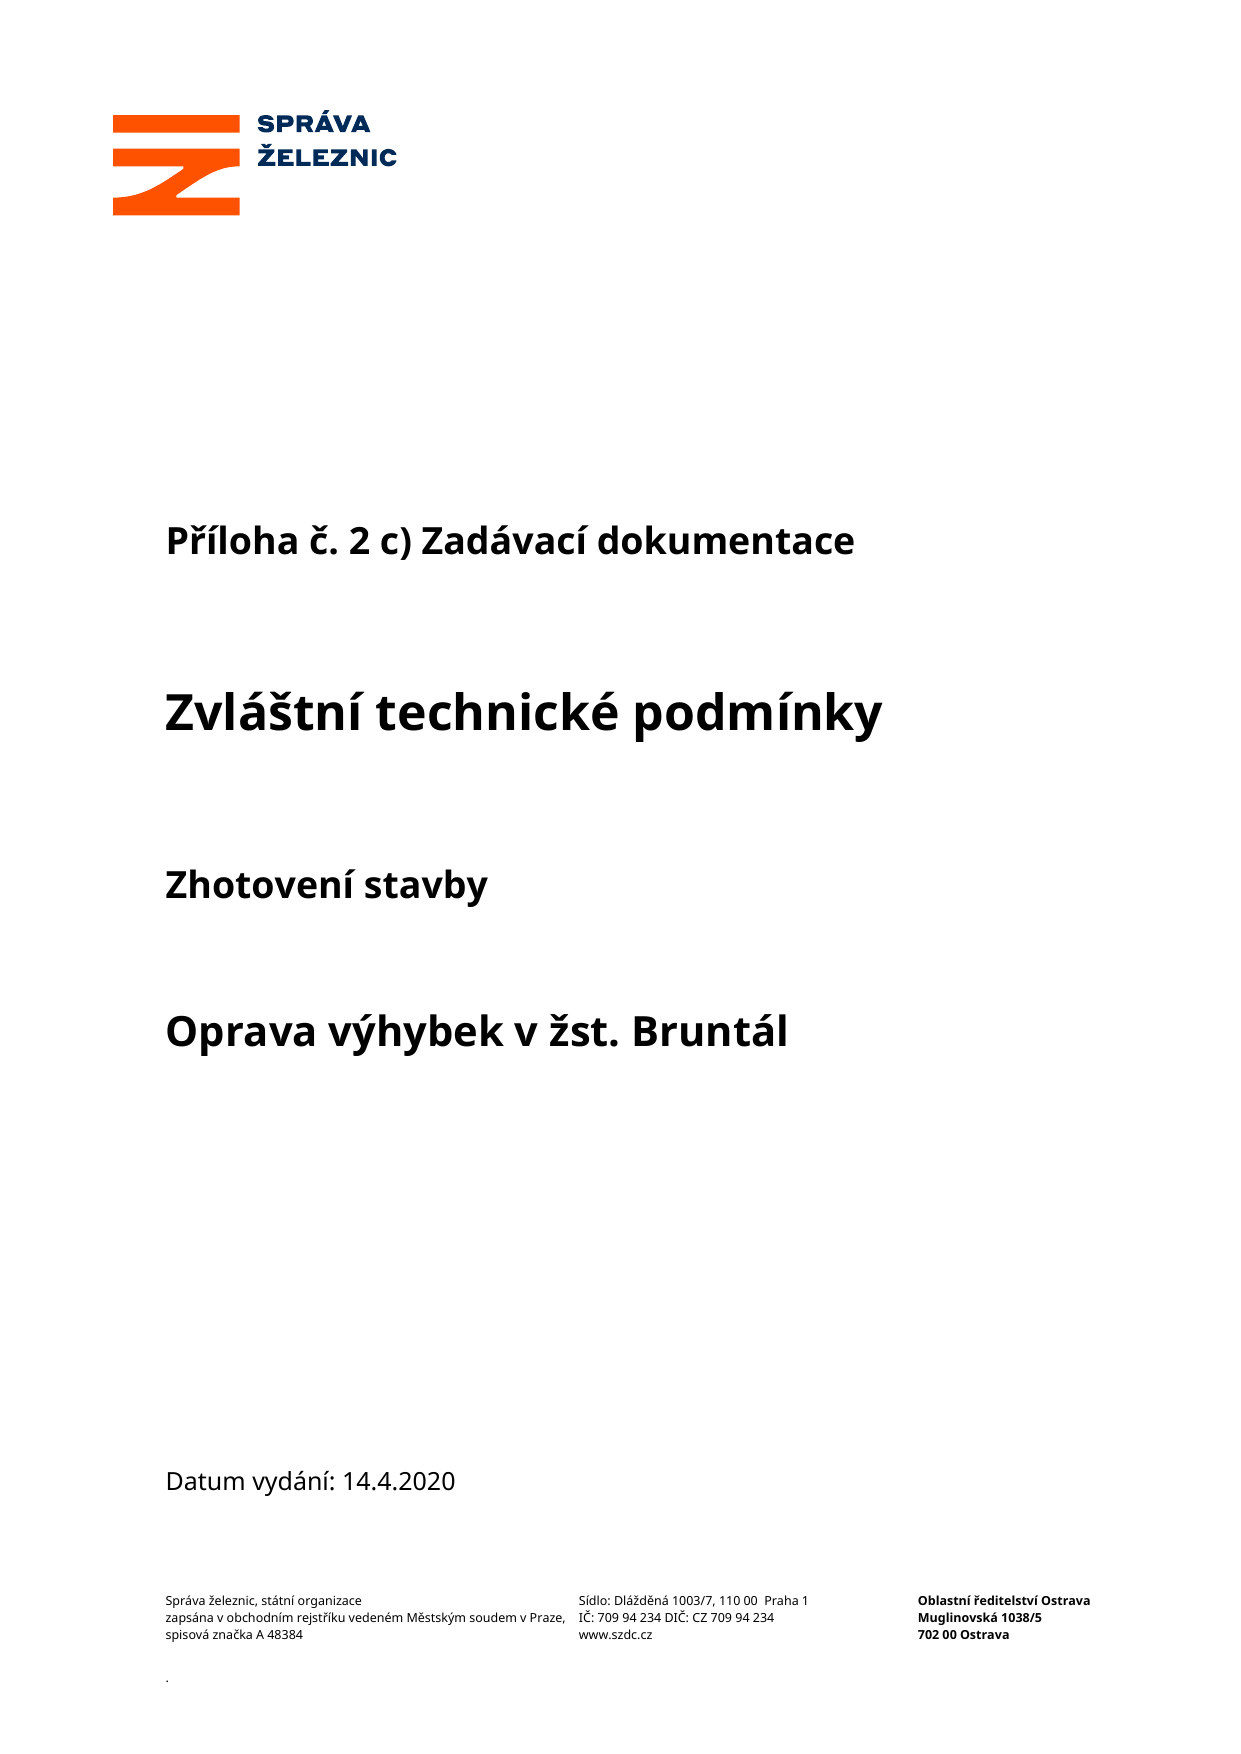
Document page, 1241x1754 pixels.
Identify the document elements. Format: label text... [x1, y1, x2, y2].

text Oprava výhybek v žst. Bruntál [165, 1001, 1075, 1058]
text Zhotovení stavby [165, 858, 1075, 909]
text Příloha č. 2 c) Zadávací dokumentace [165, 514, 1075, 566]
text Zvláštní technické podmínky [165, 677, 1075, 745]
text Datum vydání: 14.4.2020 [165, 1463, 1075, 1497]
